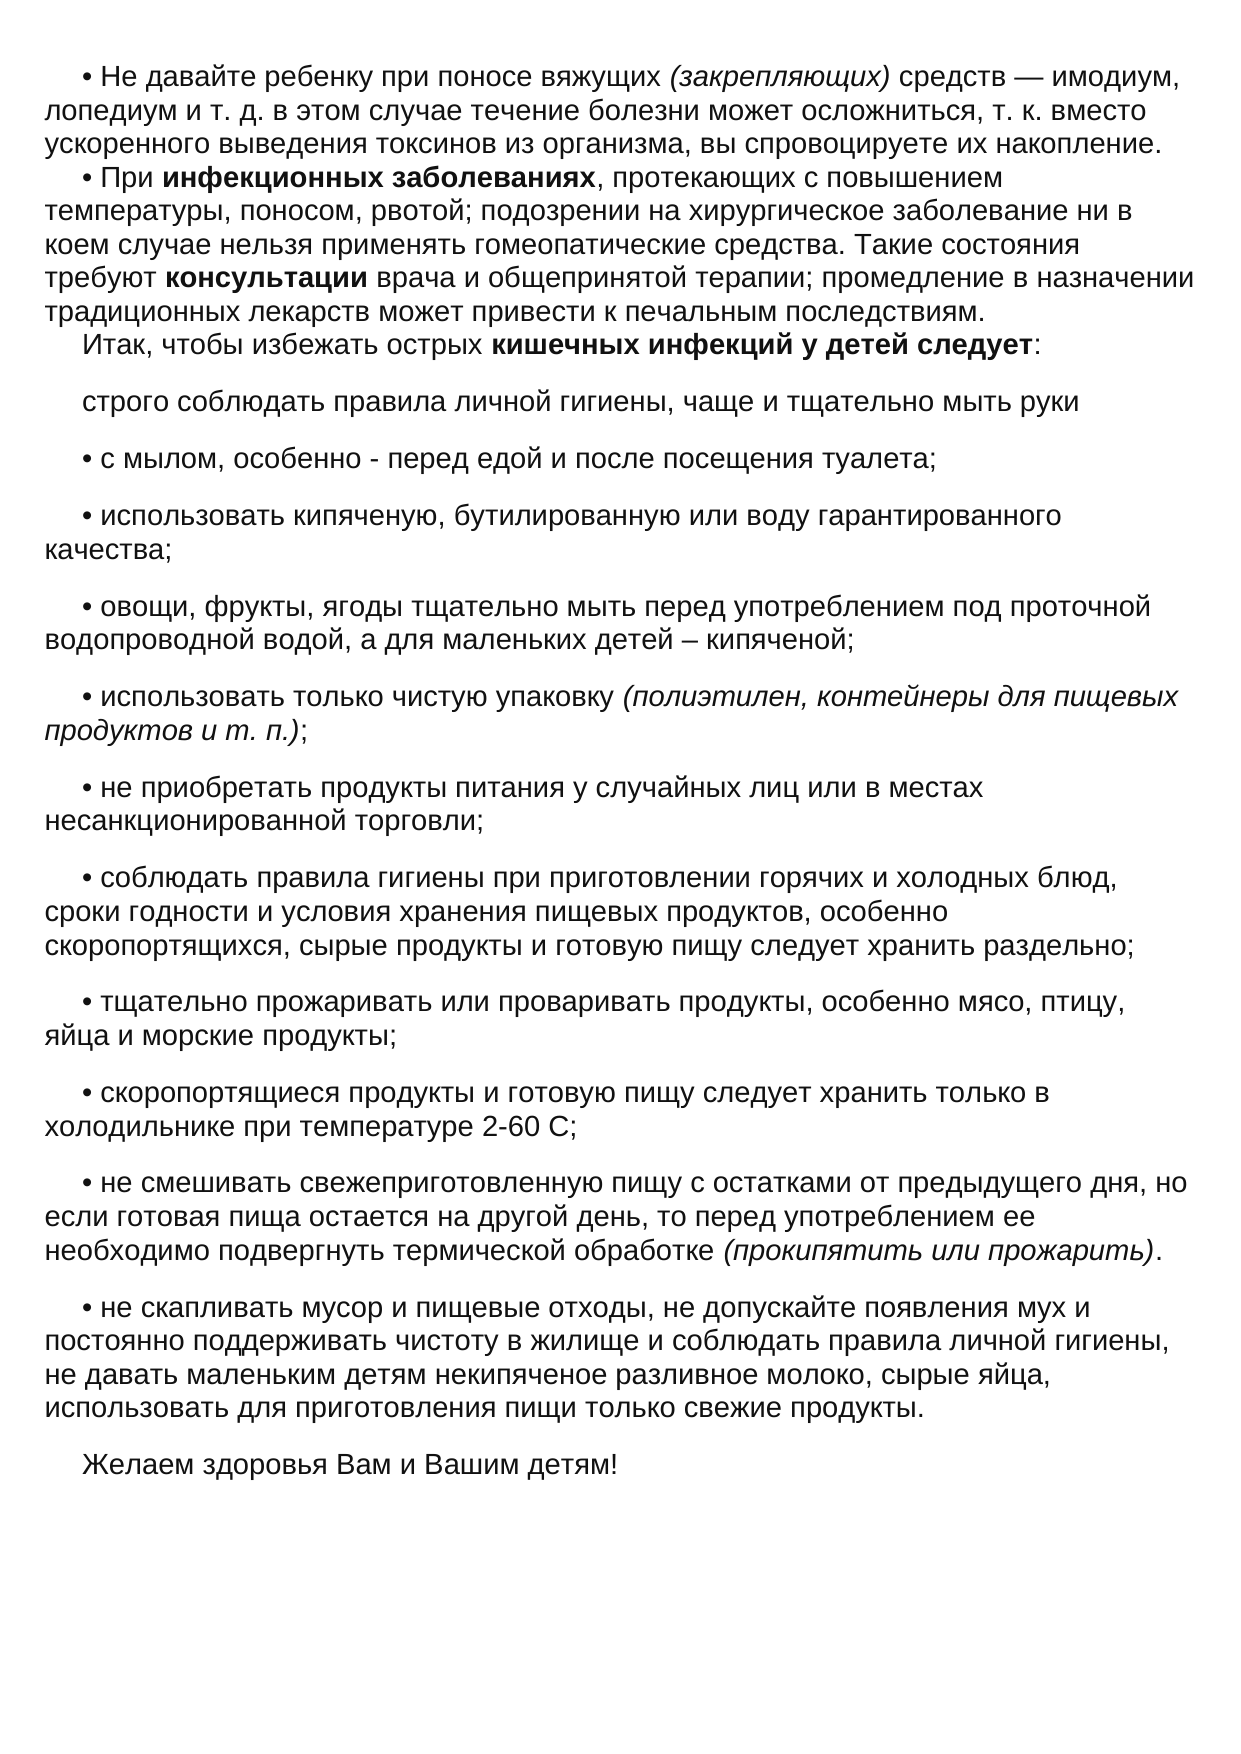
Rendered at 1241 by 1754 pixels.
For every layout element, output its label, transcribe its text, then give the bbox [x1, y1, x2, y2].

text • тщательно прожаривать или проваривать продукты, особенно мясо, птицу, яйца и морские продукты; [44, 984, 1196, 1052]
text • с мылом, особенно - перед едой и после посещения туалета; [44, 441, 1196, 475]
text • использовать только чистую упаковку (полиэтилен, контейнеры для пищевых продуктов и т. п.); [44, 679, 1196, 746]
text Желаем здоровья Вам и Вашим детям! [44, 1447, 1196, 1481]
text • использовать кипяченую, бутилированную или воду гарантированного качества; [44, 498, 1196, 565]
text • Не давайте ребенку при поносе вяжущих (закрепляющих) средств — имодиум, лопедиум и т. д. в этом случае течение болезни может осложниться, т. к. вместо ускоренного выведения токсинов из организма, вы спровоцируете их накопление. [44, 59, 1196, 160]
text • не скапливать мусор и пищевые отходы, не допускайте появления мух и постоянно поддерживать чистоту в жилище и соблюдать правила личной гигиены, не давать маленьким детям некипяченое разливное молоко, сырые яйца, использовать для приготовления пищи только свежие продукты. [44, 1289, 1196, 1424]
text • не приобретать продукты питания у случайных лиц или в местах несанкционированной торговли; [44, 770, 1196, 837]
text • При инфекционных заболеваниях, протекающих с повышением температуры, поносом, рвотой; подозрении на хирургическое заболевание ни в коем случае нельзя применять гомеопатические средства. Такие состояния требуют консультации врача и общепринятой терапии; промедление в назначении традиционных лекарств может привести к печальным последствиям. [44, 160, 1196, 327]
text • скоропортящиеся продукты и готовую пищу следует хранить только в холодильнике при температуре 2-60 С; [44, 1075, 1196, 1142]
text Итак, чтобы избежать острых кишечных инфекций у детей следует: [44, 327, 1196, 361]
text строго соблюдать правила личной гигиены, чаще и тщательно мыть руки [44, 384, 1196, 418]
text • соблюдать правила гигиены при приготовлении горячих и холодных блюд, сроки годности и условия хранения пищевых продуктов, особенно скоропортящихся, сырые продукты и готовую пищу следует хранить раздельно; [44, 860, 1196, 961]
text • овощи, фрукты, ягоды тщательно мыть перед употреблением под проточной водопроводной водой, а для маленьких детей – кипяченой; [44, 589, 1196, 656]
text • не смешивать свежеприготовленную пищу с остатками от предыдущего дня, но если готовая пища остается на другой день, то перед употреблением ее необходимо подвергнуть термической обработке (прокипятить или прожарить). [44, 1166, 1196, 1266]
